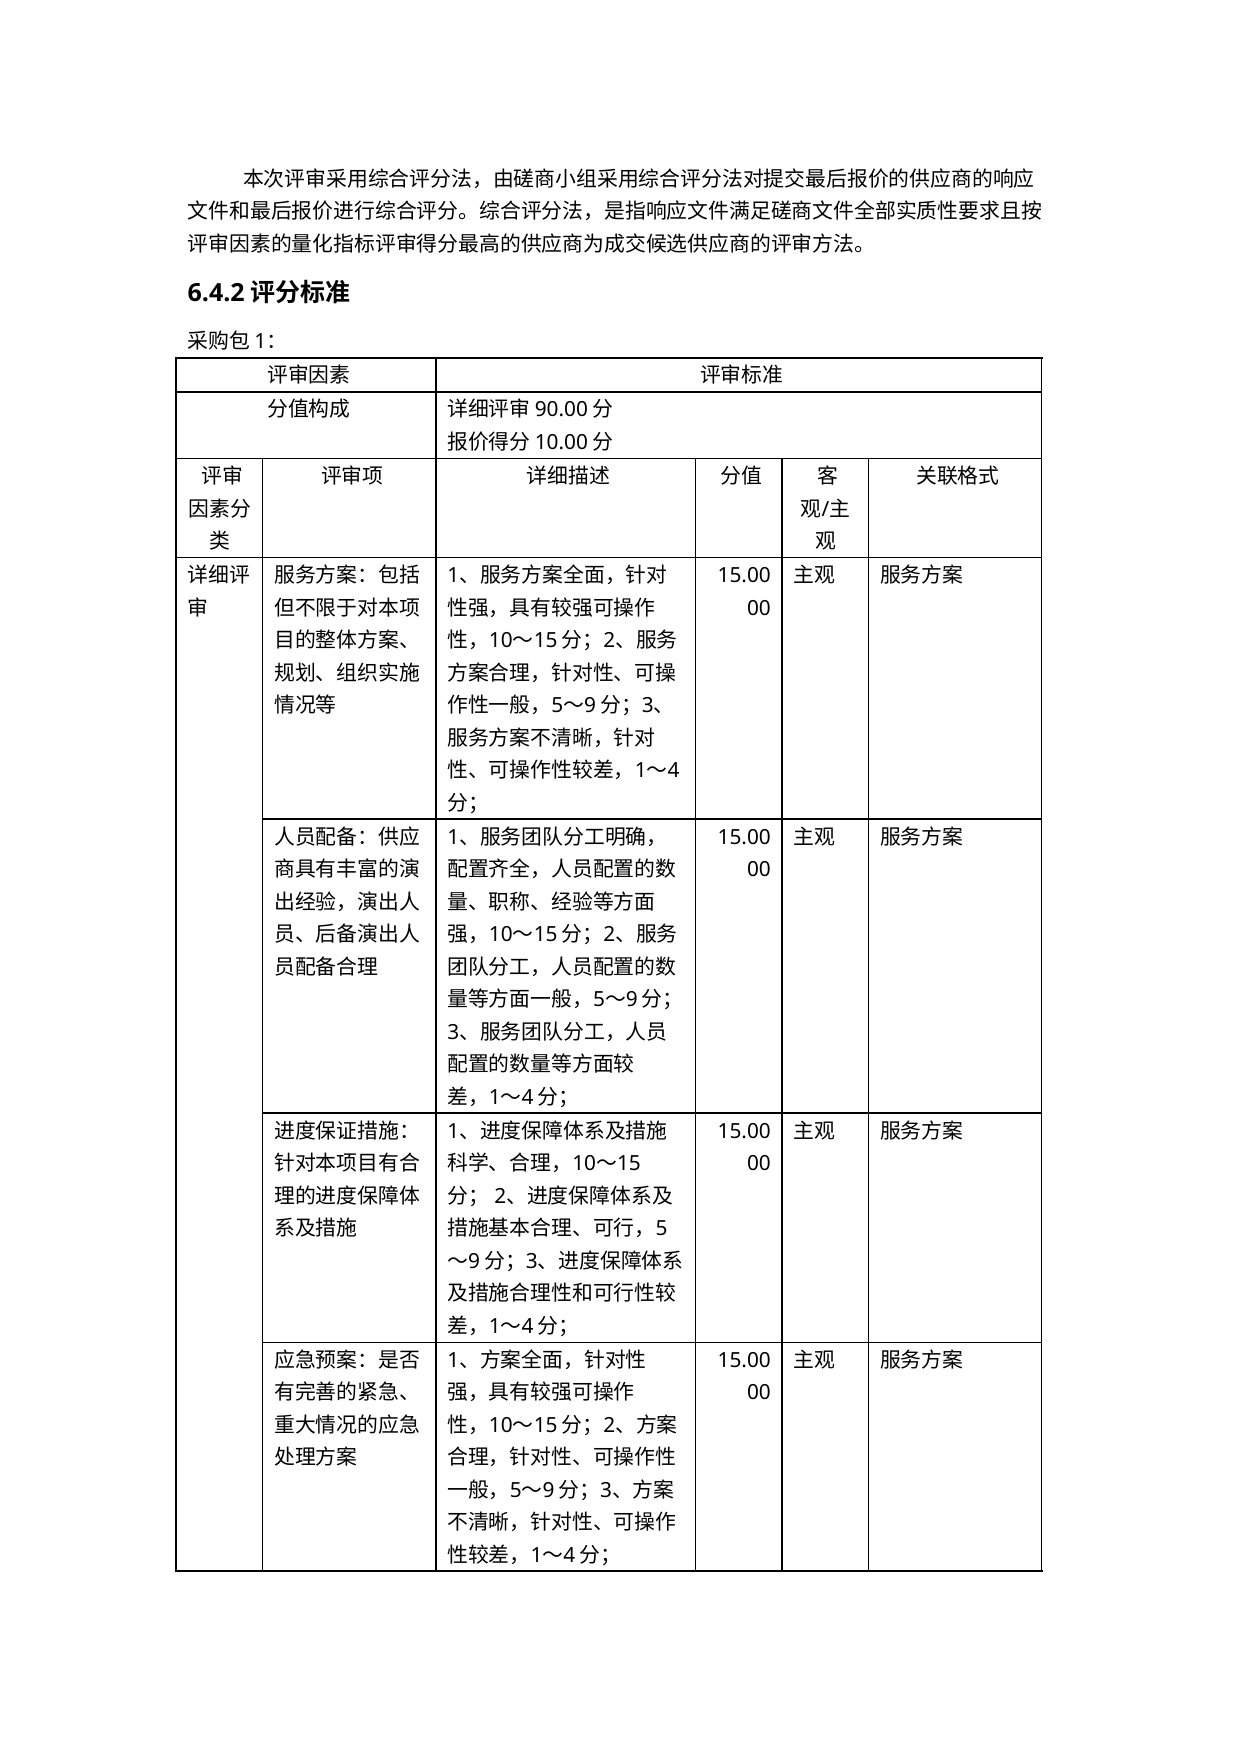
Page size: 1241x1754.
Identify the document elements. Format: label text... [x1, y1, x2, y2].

table_cell 关联格式 [869, 459, 1041, 557]
table_cell 服务方案 [869, 820, 1041, 1112]
table_cell 15.0000 [696, 820, 781, 1112]
table_cell 15.0000 [696, 558, 781, 818]
table_cell 服务方案 [869, 1114, 1041, 1341]
table_cell 评审项 [263, 459, 435, 557]
table_cell 服务方案 [869, 1343, 1041, 1570]
table_cell 1、服务方案全面，针对性强，具有较强可操作性，10～15分；2、服务方案合理，针对性、可操作性一般，5～9分；3、服务方案不清晰，针对性、可操作性较差，1～4分； [437, 558, 695, 818]
table_cell 详细评审90.00分 报价得分10.00分 [437, 393, 1041, 458]
table_cell 服务方案 [869, 558, 1041, 818]
table_cell 15.0000 [696, 1343, 781, 1570]
text 6.4.2评分标准 [187, 259, 1053, 324]
table_cell 1、服务团队分工明确，配置齐全，人员配置的数量、职称、经验等方面强，10～15分；2、服务团队分工，人员配置的数量等方面一般，5～9分；3、服务团队分工，人员配置的数量等方面较差，1～4分； [437, 820, 695, 1112]
table_cell 1、进度保障体系及措施科学、合理，10～15分； 2、进度保障体系及措施基本合理、可行，5～9分；3、进度保障体系及措施合理性和可行性较差，1～4分； [437, 1114, 695, 1341]
table_cell 进度保证措施：针对本项目有合理的进度保障体系及措施 [263, 1114, 435, 1341]
table_cell 客观/主观 [783, 459, 868, 557]
table_cell 评审因素分类 [177, 459, 262, 557]
table_cell 分值构成 [177, 393, 435, 458]
text 采购包1： [187, 324, 1053, 357]
table_cell 1、方案全面，针对性强，具有较强可操作性，10～15分；2、方案合理，针对性、可操作性一般，5～9分；3、方案不清晰，针对性、可操作性较差，1～4分； [437, 1343, 695, 1570]
table_cell 主观 [783, 1343, 868, 1570]
table_cell 主观 [783, 820, 868, 1112]
table_cell 应急预案：是否有完善的紧急、重大情况的应急处理方案 [263, 1343, 435, 1570]
table_cell 15.0000 [696, 1114, 781, 1341]
text 本次评审采用综合评分法，由磋商小组采用综合评分法对提交最后报价的供应商的响应文件和最后报价进行综合评分。综合评分法，是指响应文件满足磋商文件全部实质性要求且按评审因素的量化指标评审得分最高的供应商为成交候选供应商的评审方法。 [187, 162, 1053, 259]
table_cell 详细评审 [177, 558, 262, 1570]
table_cell 人员配备：供应商具有丰富的演出经验，演出人员、后备演出人员配备合理 [263, 820, 435, 1112]
table_cell 主观 [783, 1114, 868, 1341]
table_cell 服务方案：包括但不限于对本项目的整体方案、规划、组织实施情况等 [263, 558, 435, 818]
table_cell 主观 [783, 558, 868, 818]
table_cell 分值 [696, 459, 781, 557]
table_cell 详细描述 [437, 459, 695, 557]
table_header 评审标准 [437, 359, 1041, 391]
table_header 评审因素 [177, 359, 435, 391]
